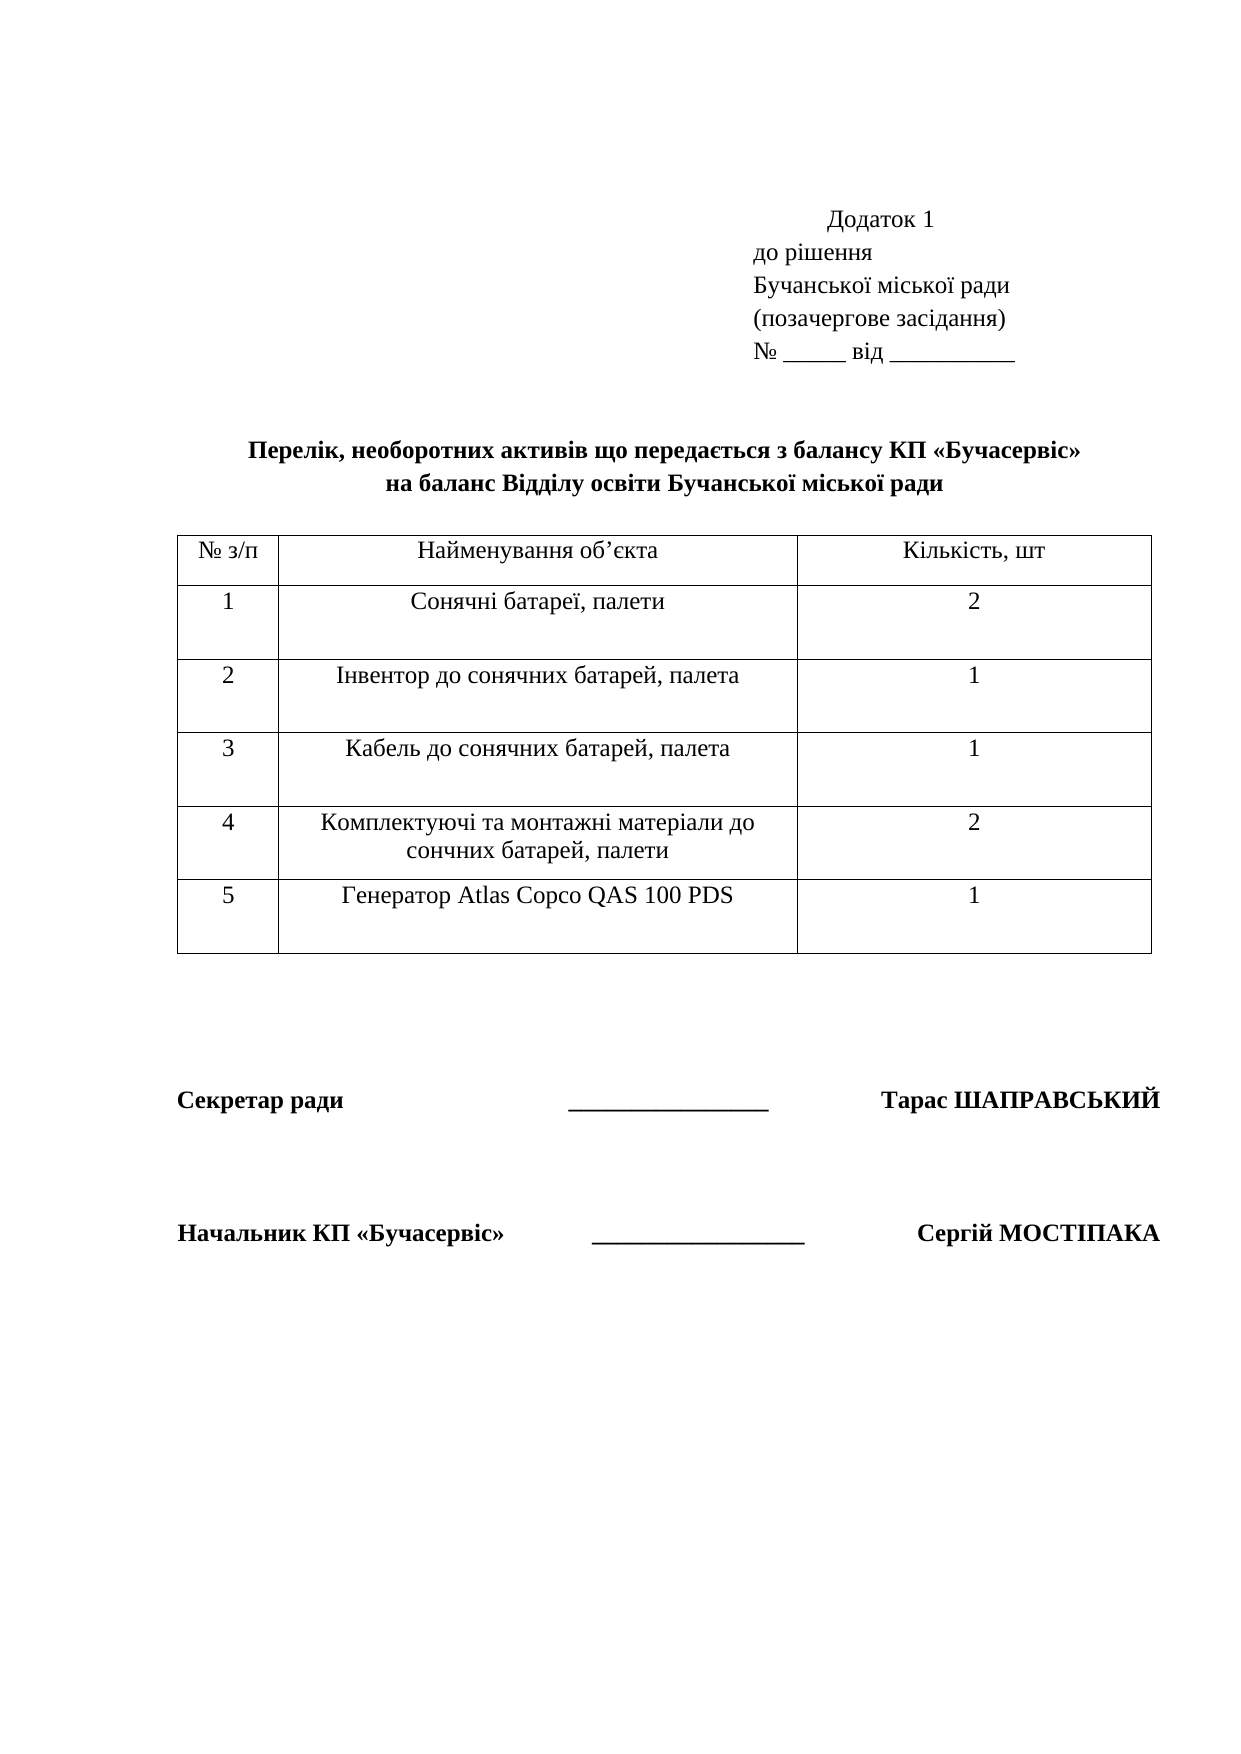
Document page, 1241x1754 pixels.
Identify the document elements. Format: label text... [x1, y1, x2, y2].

table_cell 2 [178, 660, 278, 732]
text Додаток 1 [255, 204, 1152, 233]
table_cell Сонячні батареї, палети [279, 586, 797, 659]
text Перелік, необоротних активів що передається з балансу КП «Бучасервіс» [177, 436, 1152, 464]
text на баланс Відділу освіти Бучанської міської ради [177, 468, 1152, 497]
table_cell 3 [178, 733, 278, 806]
text Бучанської міської ради [255, 270, 1152, 299]
table_cell Кабель до сонячних батарей, палета [279, 733, 797, 806]
table_cell Комплектуючі та монтажні матеріали до сончних батарей, палети [279, 807, 797, 879]
table_cell 2 [798, 807, 1151, 879]
table_cell 1 [798, 733, 1151, 806]
text Секретар ради ________________ Тарас ШАПРАВСЬКИЙ [133, 1086, 1167, 1114]
table_cell Генератор Atlas Copco QAS 100 PDS [279, 880, 797, 952]
table_cell 1 [178, 586, 278, 659]
text (позачергове засідання) [255, 303, 1152, 332]
text Начальник КП «Бучасервіс» _________________ Сергій МОСТІПАКА [177, 1218, 1167, 1246]
table_cell Інвентор до сонячних батарей, палета [279, 660, 797, 732]
table_cell 2 [798, 586, 1151, 659]
table_cell 5 [178, 880, 278, 952]
table_cell 1 [798, 880, 1151, 952]
table_header № з/п [178, 536, 278, 585]
table_cell 4 [178, 807, 278, 879]
table_header Кількість, шт [798, 536, 1151, 585]
text до рішення [255, 237, 1152, 266]
table_cell 1 [798, 660, 1151, 732]
table_header Найменування об’єкта [279, 536, 797, 585]
text № _____ від __________ [255, 336, 1152, 365]
